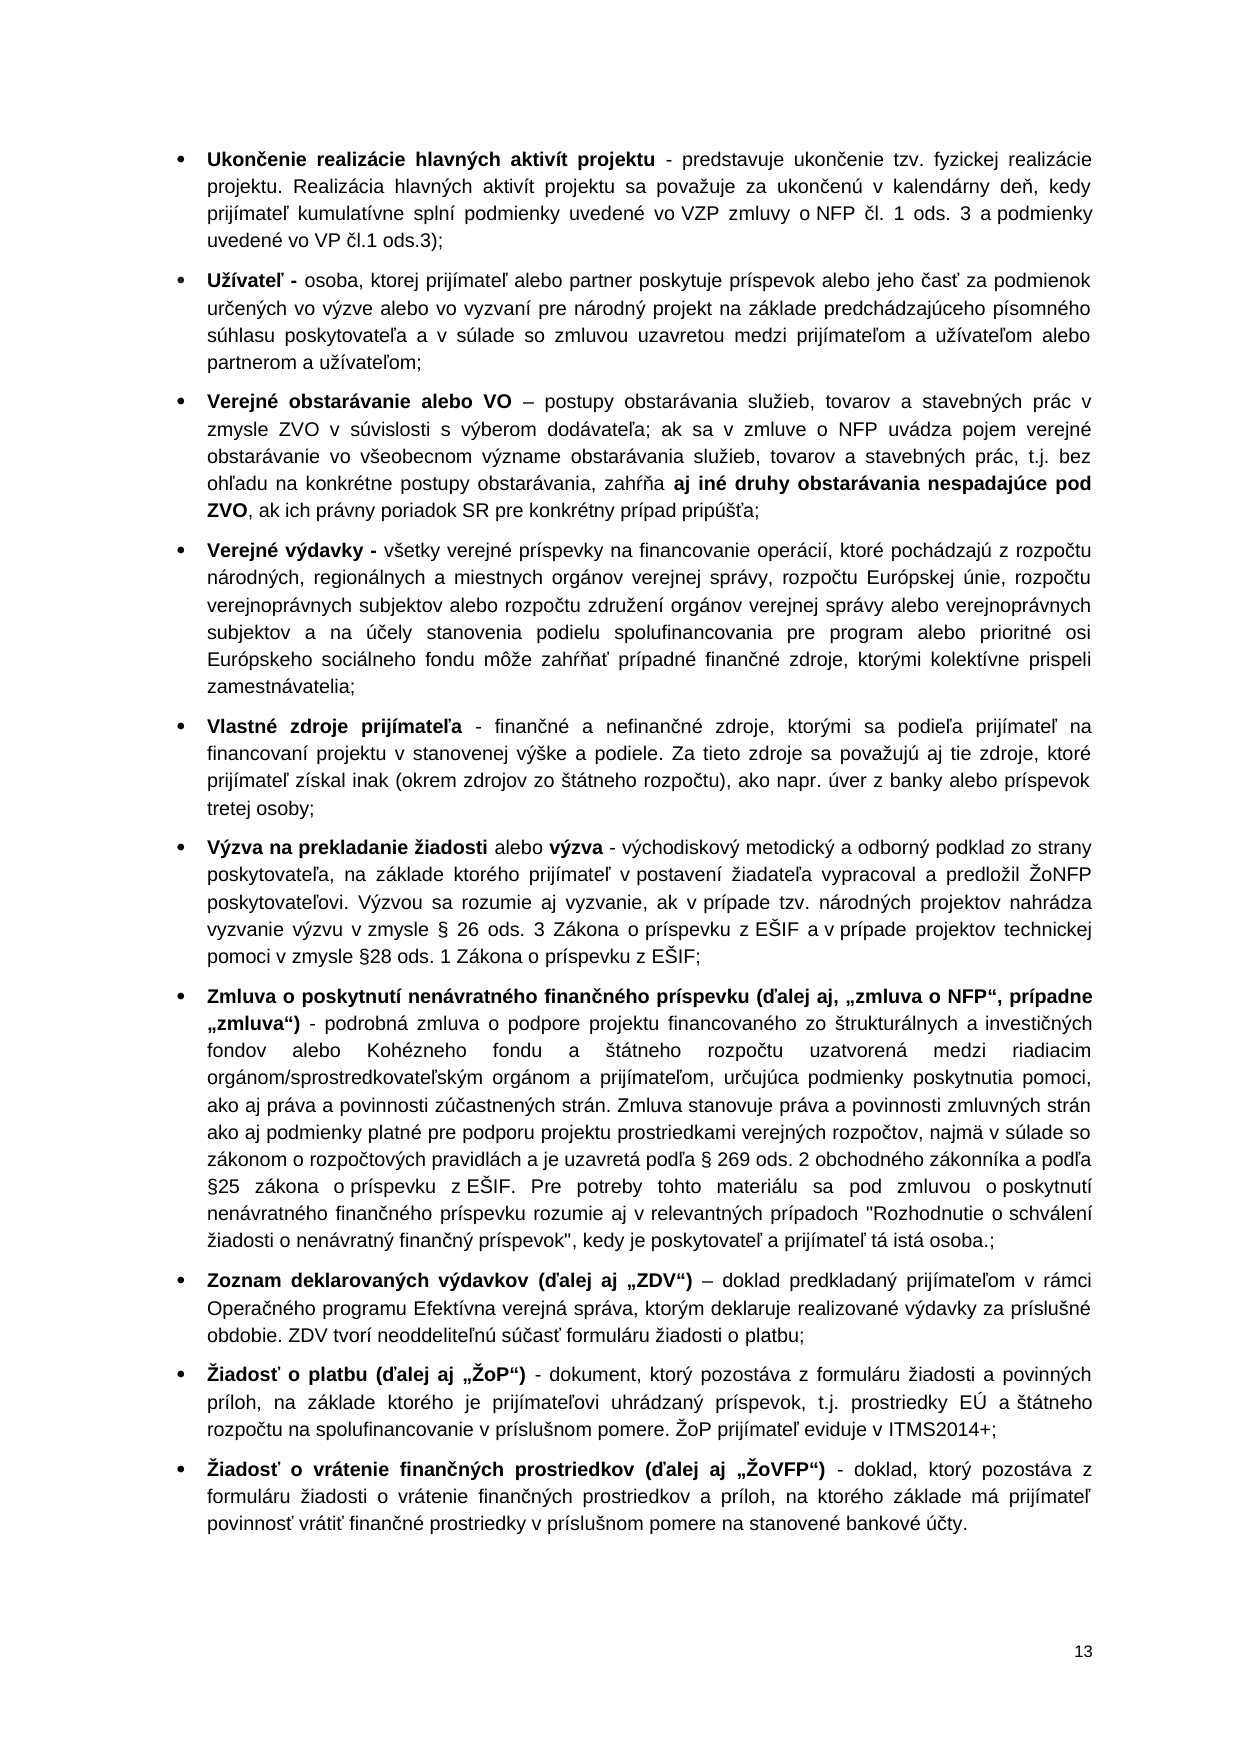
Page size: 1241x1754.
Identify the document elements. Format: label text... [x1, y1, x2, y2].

text Ukončenie realizácie hlavných aktivít projektu - predstavuje ukončenie tzv. fyzickej realizácie projektu. Realizácia hlavných aktivít projektu sa považuje za ukončenú v kalendárny deň, kedy prijímateľ kumulatívne splní podmienky uvedené vo VZP zmluvy o NFP čl. 1 ods. 3 a podmienky uvedené vo VP čl.1 ods.3); [177, 148, 1092, 252]
text Verejné obstarávanie alebo VO – postupy obstarávania služieb, tovarov a stavebných prác v zmysle ZVO v súvislosti s výberom dodávateľa; ak sa v zmluve o NFP uvádza pojem verejné obstarávanie vo všeobecnom význame obstarávania služieb, tovarov a stavebných prác, t.j. bez ohľadu na konkrétne postupy obstarávania, zahŕňa aj iné druhy obstarávania nespadajúce pod ZVO, ak ich právny poriadok SR pre konkrétny prípad pripúšťa; [177, 390, 1092, 522]
text Verejné výdavky - všetky verejné príspevky na financovanie operácií, ktoré pochádzajú z rozpočtu národných, regionálnych a miestnych orgánov verejnej správy, rozpočtu Európskej únie, rozpočtu verejnoprávnych subjektov alebo rozpočtu združení orgánov verejnej správy alebo verejnoprávnych subjektov a na účely stanovenia podielu spolufinancovania pre program alebo prioritné osi Európskeho sociálneho fondu môže zahŕňať prípadné finančné zdroje, ktorými kolektívne prispeli zamestnávatelia; [177, 539, 1092, 698]
text Užívateľ - osoba, ktorej prijímateľ alebo partner poskytuje príspevok alebo jeho časť za podmienok určených vo výzve alebo vo vyzvaní pre národný projekt na základe predchádzajúceho písomného súhlasu poskytovateľa a v súlade so zmluvou uzavretou medzi prijímateľom a užívateľom alebo partnerom a užívateľom; [177, 269, 1092, 373]
text Zmluva o poskytnutí nenávratného finančného príspevku (ďalej aj, „zmluva o NFP“, prípadne „zmluva“) - podrobná zmluva o podpore projektu financovaného zo štrukturálnych a investičných fondov alebo Kohézneho fondu a štátneho rozpočtu uzatvorená medzi riadiacim orgánom/sprostredkovateľským orgánom a prijímateľom, určujúca podmienky poskytnutia pomoci, ako aj práva a povinnosti zúčastnených strán. Zmluva stanovuje práva a povinnosti zmluvných strán ako aj podmienky platné pre podporu projektu prostriedkami verejných rozpočtov, najmä v súlade so zákonom o rozpočtových pravidlách a je uzavretá podľa § 269 ods. 2 obchodného zákonníka a podľa §25 zákona o príspevku z EŠIF. Pre potreby tohto materiálu sa pod zmluvou o poskytnutí nenávratného finančného príspevku rozumie aj v relevantných prípadoch "Rozhodnutie o schválení žiadosti o nenávratný finančný príspevok", kedy je poskytovateľ a prijímateľ tá istá osoba.; [177, 984, 1092, 1252]
text Žiadosť o platbu (ďalej aj „ŽoP“) - dokument, ktorý pozostáva z formuláru žiadosti a povinných príloh, na základe ktorého je prijímateľovi uhrádzaný príspevok, t.j. prostriedky EÚ a štátneho rozpočtu na spolufinancovanie v príslušnom pomere. ŽoP prijímateľ eviduje v ITMS2014+; [177, 1363, 1092, 1440]
text Výzva na prekladanie žiadosti alebo výzva - východiskový metodický a odborný podklad zo strany poskytovateľa, na základe ktorého prijímateľ v postavení žiadateľa vypracoval a predložil ŽoNFP poskytovateľovi. Výzvou sa rozumie aj vyzvanie, ak v prípade tzv. národných projektov nahrádza vyzvanie výzvu v zmysle § 26 ods. 3 Zákona o príspevku z EŠIF a v prípade projektov technickej pomoci v zmysle §28 ods. 1 Zákona o príspevku z EŠIF; [177, 836, 1092, 968]
text Žiadosť o vrátenie finančných prostriedkov (ďalej aj „ŽoVFP“) - doklad, ktorý pozostáva z formuláru žiadosti o vrátenie finančných prostriedkov a príloh, na ktorého základe má prijímateľ povinnosť vrátiť finančné prostriedky v príslušnom pomere na stanovené bankové účty. [177, 1457, 1092, 1535]
text Zoznam deklarovaných výdavkov (ďalej aj „ZDV“) – doklad predkladaný prijímateľom v rámci Operačného programu Efektívna verejná správa, ktorým deklaruje realizované výdavky za príslušné obdobie. ZDV tvorí neoddeliteľnú súčasť formuláru žiadosti o platbu; [177, 1269, 1092, 1346]
text Vlastné zdroje prijímateľa - finančné a nefinančné zdroje, ktorými sa podieľa prijímateľ na financovaní projektu v stanovenej výške a podiele. Za tieto zdroje sa považujú aj tie zdroje, ktoré prijímateľ získal inak (okrem zdrojov zo štátneho rozpočtu), ako napr. úver z banky alebo príspevok tretej osoby; [177, 715, 1092, 819]
